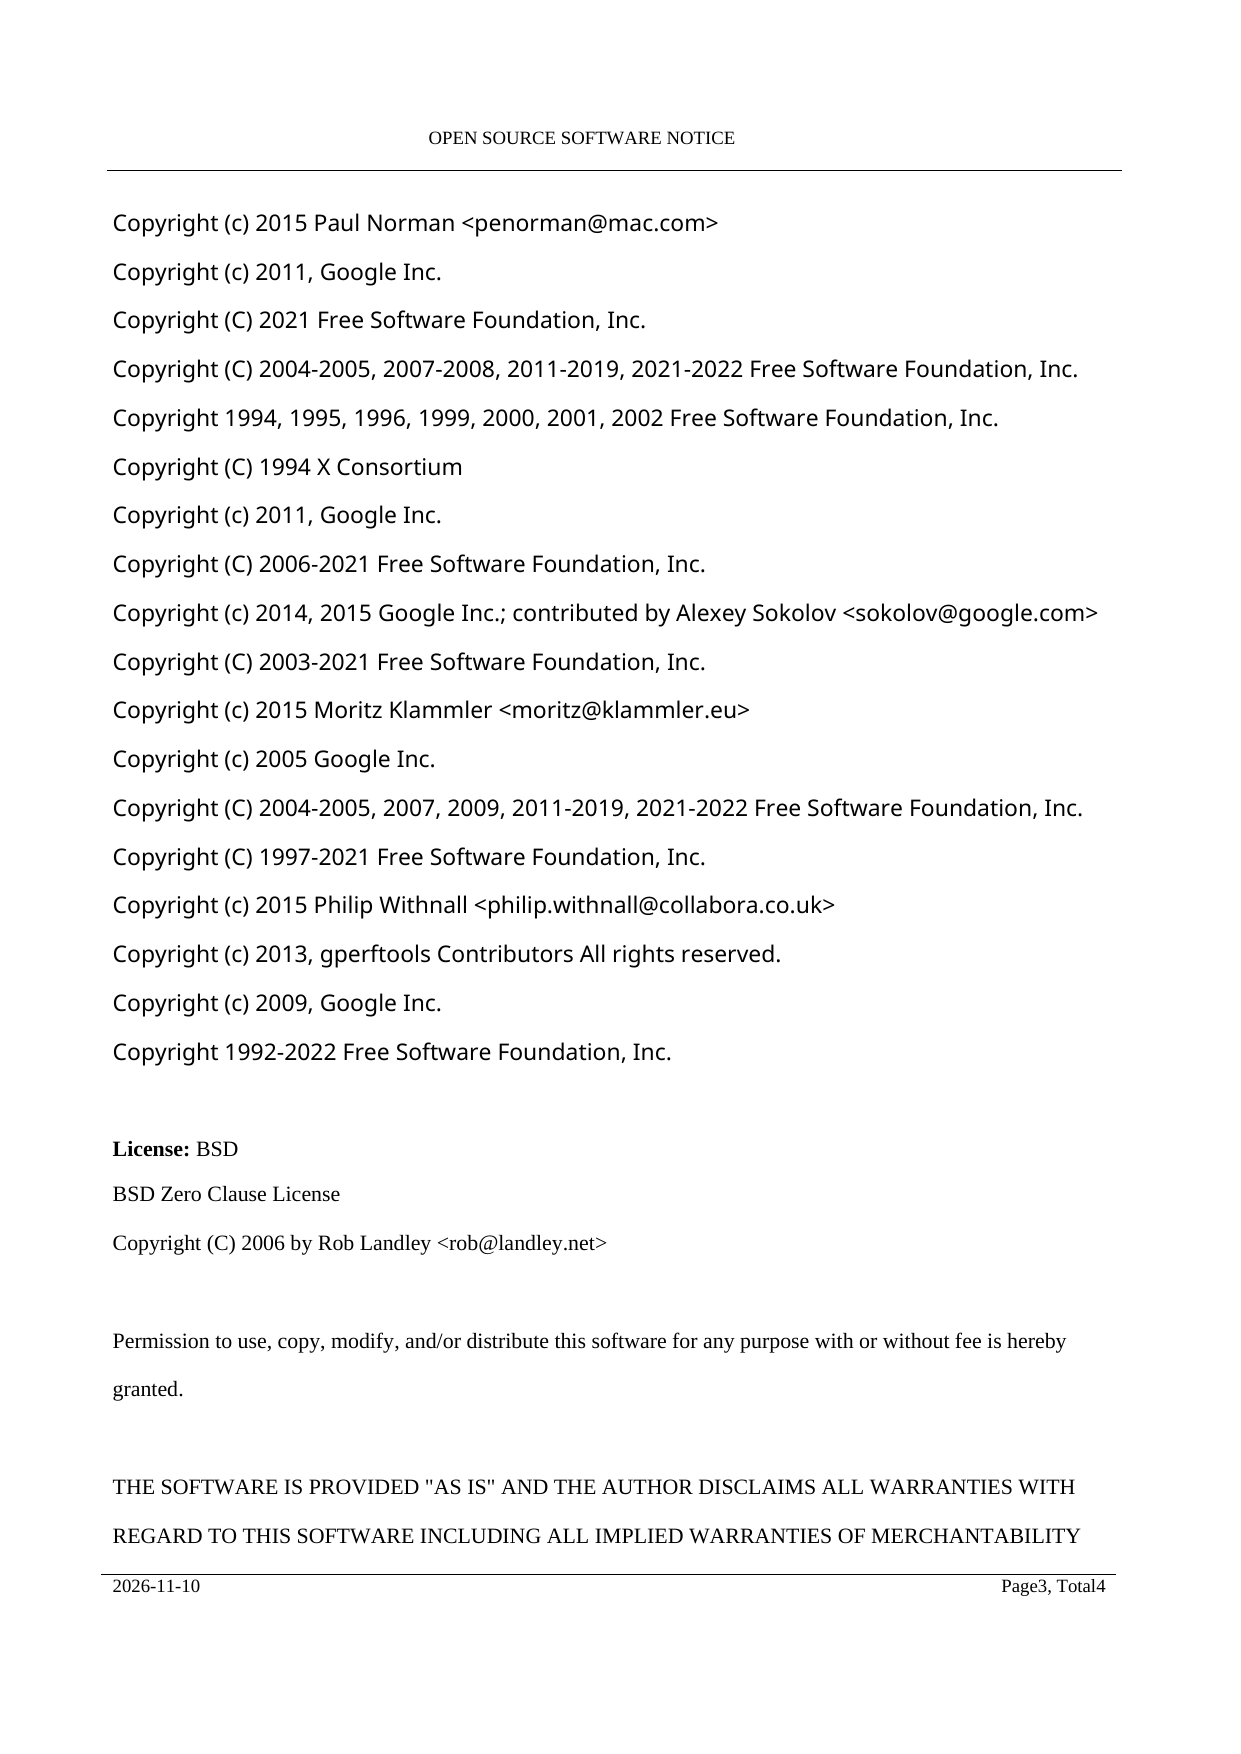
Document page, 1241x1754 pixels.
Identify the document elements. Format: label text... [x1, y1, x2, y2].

text License: BSD [112, 1133, 1128, 1165]
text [112, 1178, 1128, 1551]
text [112, 206, 1128, 1116]
